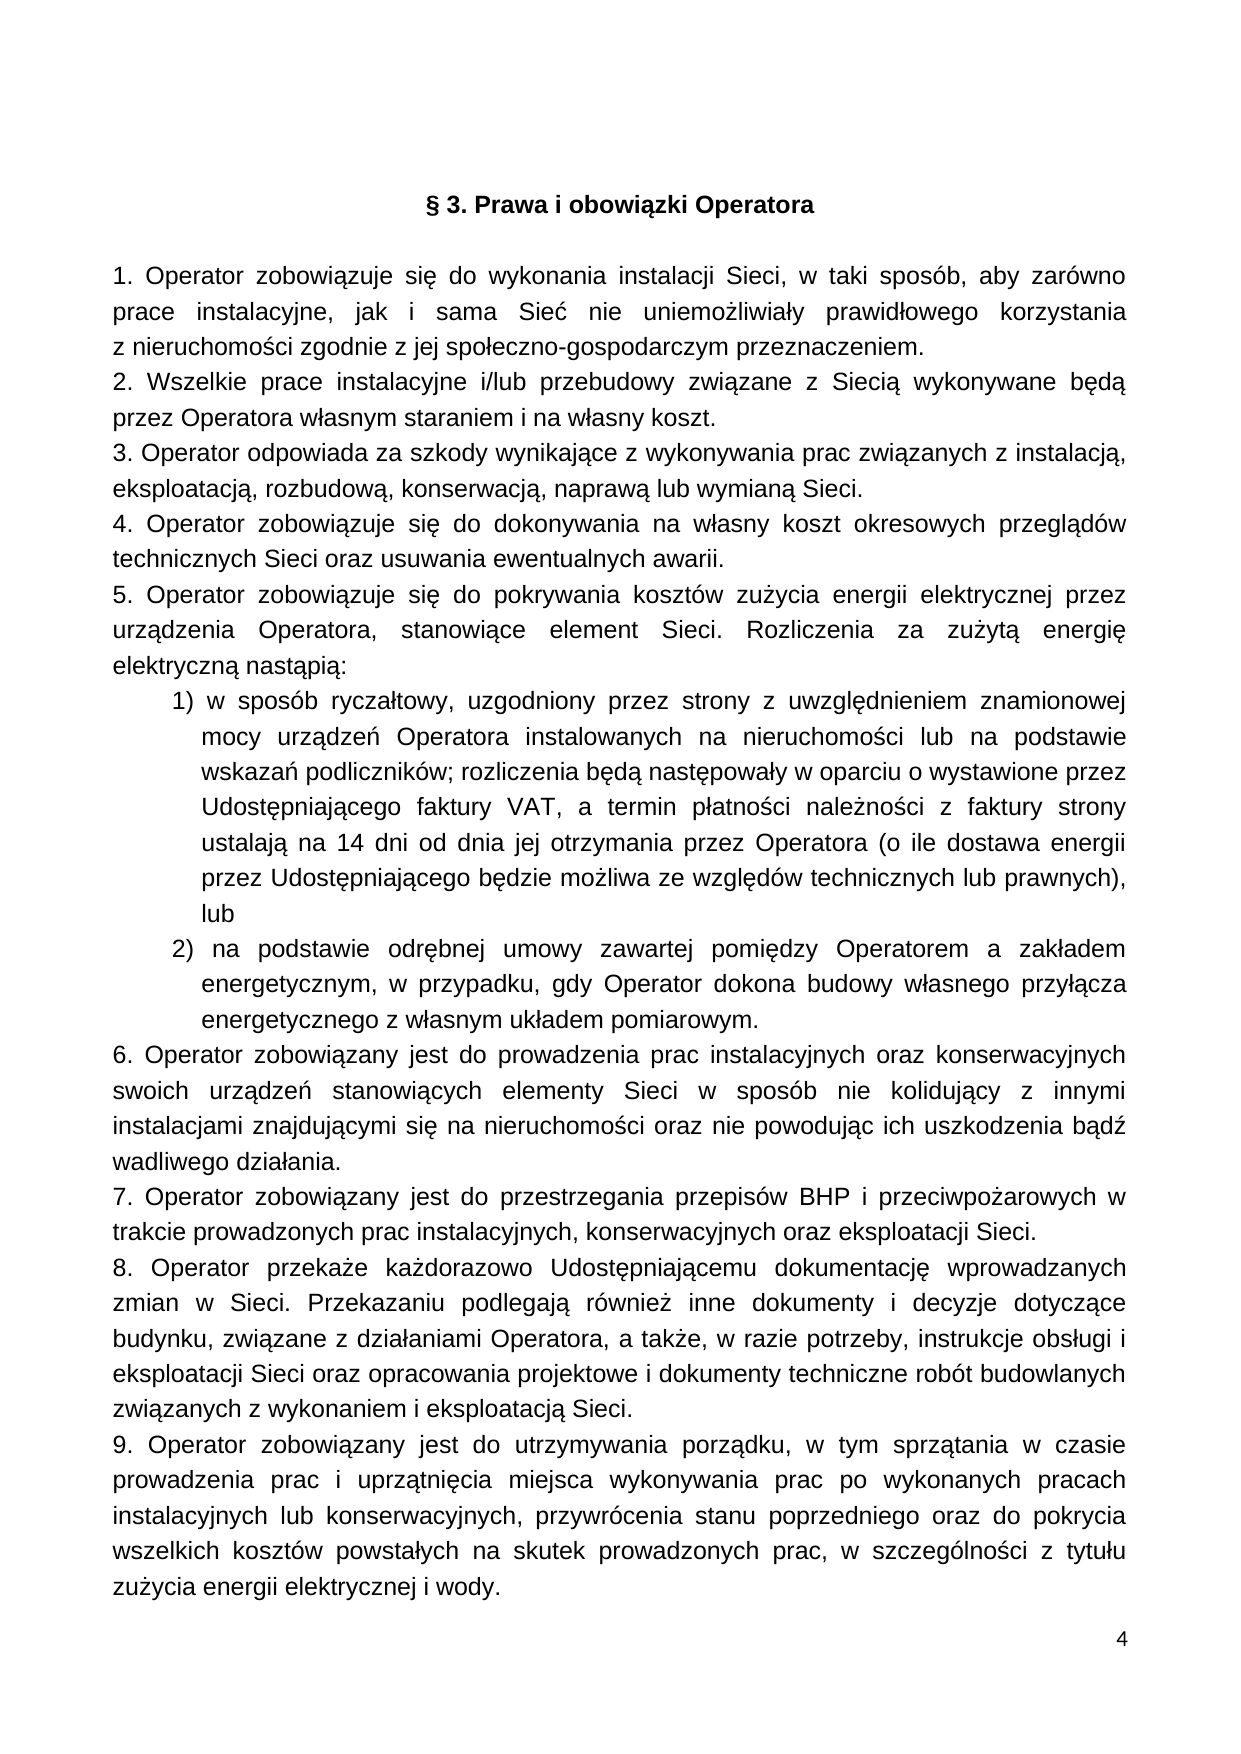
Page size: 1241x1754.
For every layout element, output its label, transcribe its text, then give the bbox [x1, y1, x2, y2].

text 3. Operator odpowiada za szkody wynikające z wykonywania prac związanych z instalacją, eksploatacją, rozbudową, konserwacją, naprawą lub wymianą Sieci. [112, 433, 1128, 504]
text 5. Operator zobowiązuje się do pokrywania kosztów zużycia energii elektrycznej przez urządzenia Operatora, stanowiące element Sieci. Rozliczenia za zużytą energię elektryczną nastąpią: [112, 575, 1128, 681]
text 8. Operator przekaże każdorazowo Udostępniającemu dokumentację wprowadzanych zmian w Sieci. Przekazaniu podlegają również inne dokumenty i decyzje dotyczące budynku, związane z działaniami Operatora, a także, w razie potrzeby, instrukcje obsługi i eksploatacji Sieci oraz opracowania projektowe i dokumenty techniczne robót budowlanych związanych z wykonaniem i eksploatacją Sieci. [112, 1248, 1128, 1425]
text 2) na podstawie odrębnej umowy zawartej pomiędzy Operatorem a zakładem energetycznym, w przypadku, gdy Operator dokona budowy własnego przyłącza energetycznego z własnym układem pomiarowym. [172, 929, 1128, 1035]
text § 3. Prawa i obowiązki Operatora [112, 185, 1128, 221]
text 6. Operator zobowiązany jest do prowadzenia prac instalacyjnych oraz konserwacyjnych swoich urządzeń stanowiących elementy Sieci w sposób nie kolidujący z innymi instalacjami znajdującymi się na nieruchomości oraz nie powodując ich uszkodzenia bądź wadliwego działania. [112, 1035, 1128, 1177]
text 2. Wszelkie prace instalacyjne i/lub przebudowy związane z Siecią wykonywane będą przez Operatora własnym staraniem i na własny koszt. [112, 362, 1128, 433]
text 1. Operator zobowiązuje się do wykonania instalacji Sieci, w taki sposób, aby zarówno prace instalacyjne, jak i sama Sieć nie uniemożliwiały prawidłowego korzystania z nieruchomości zgodnie z jej społeczno-gospodarczym przeznaczeniem. [112, 256, 1128, 362]
text 4. Operator zobowiązuje się do dokonywania na własny koszt okresowych przeglądów technicznych Sieci oraz usuwania ewentualnych awarii. [112, 504, 1128, 575]
text 7. Operator zobowiązany jest do przestrzegania przepisów BHP i przeciwpożarowych w trakcie prowadzonych prac instalacyjnych, konserwacyjnych oraz eksploatacji Sieci. [112, 1177, 1128, 1248]
text 1) w sposób ryczałtowy, uzgodniony przez strony z uwzględnieniem znamionowej mocy urządzeń Operatora instalowanych na nieruchomości lub na podstawie wskazań podliczników; rozliczenia będą następowały w oparciu o wystawione przez Udostępniającego faktury VAT, a termin płatności należności z faktury strony ustalają na 14 dni od dnia jej otrzymania przez Operatora (o ile dostawa energii przez Udostępniającego będzie możliwa ze względów technicznych lub prawnych), lub [172, 681, 1128, 929]
text 9. Operator zobowiązany jest do utrzymywania porządku, w tym sprzątania w czasie prowadzenia prac i uprzątnięcia miejsca wykonywania prac po wykonanych pracach instalacyjnych lub konserwacyjnych, przywrócenia stanu poprzedniego oraz do pokrycia wszelkich kosztów powstałych na skutek prowadzonych prac, w szczególności z tytułu zużycia energii elektrycznej i wody. [112, 1425, 1128, 1602]
